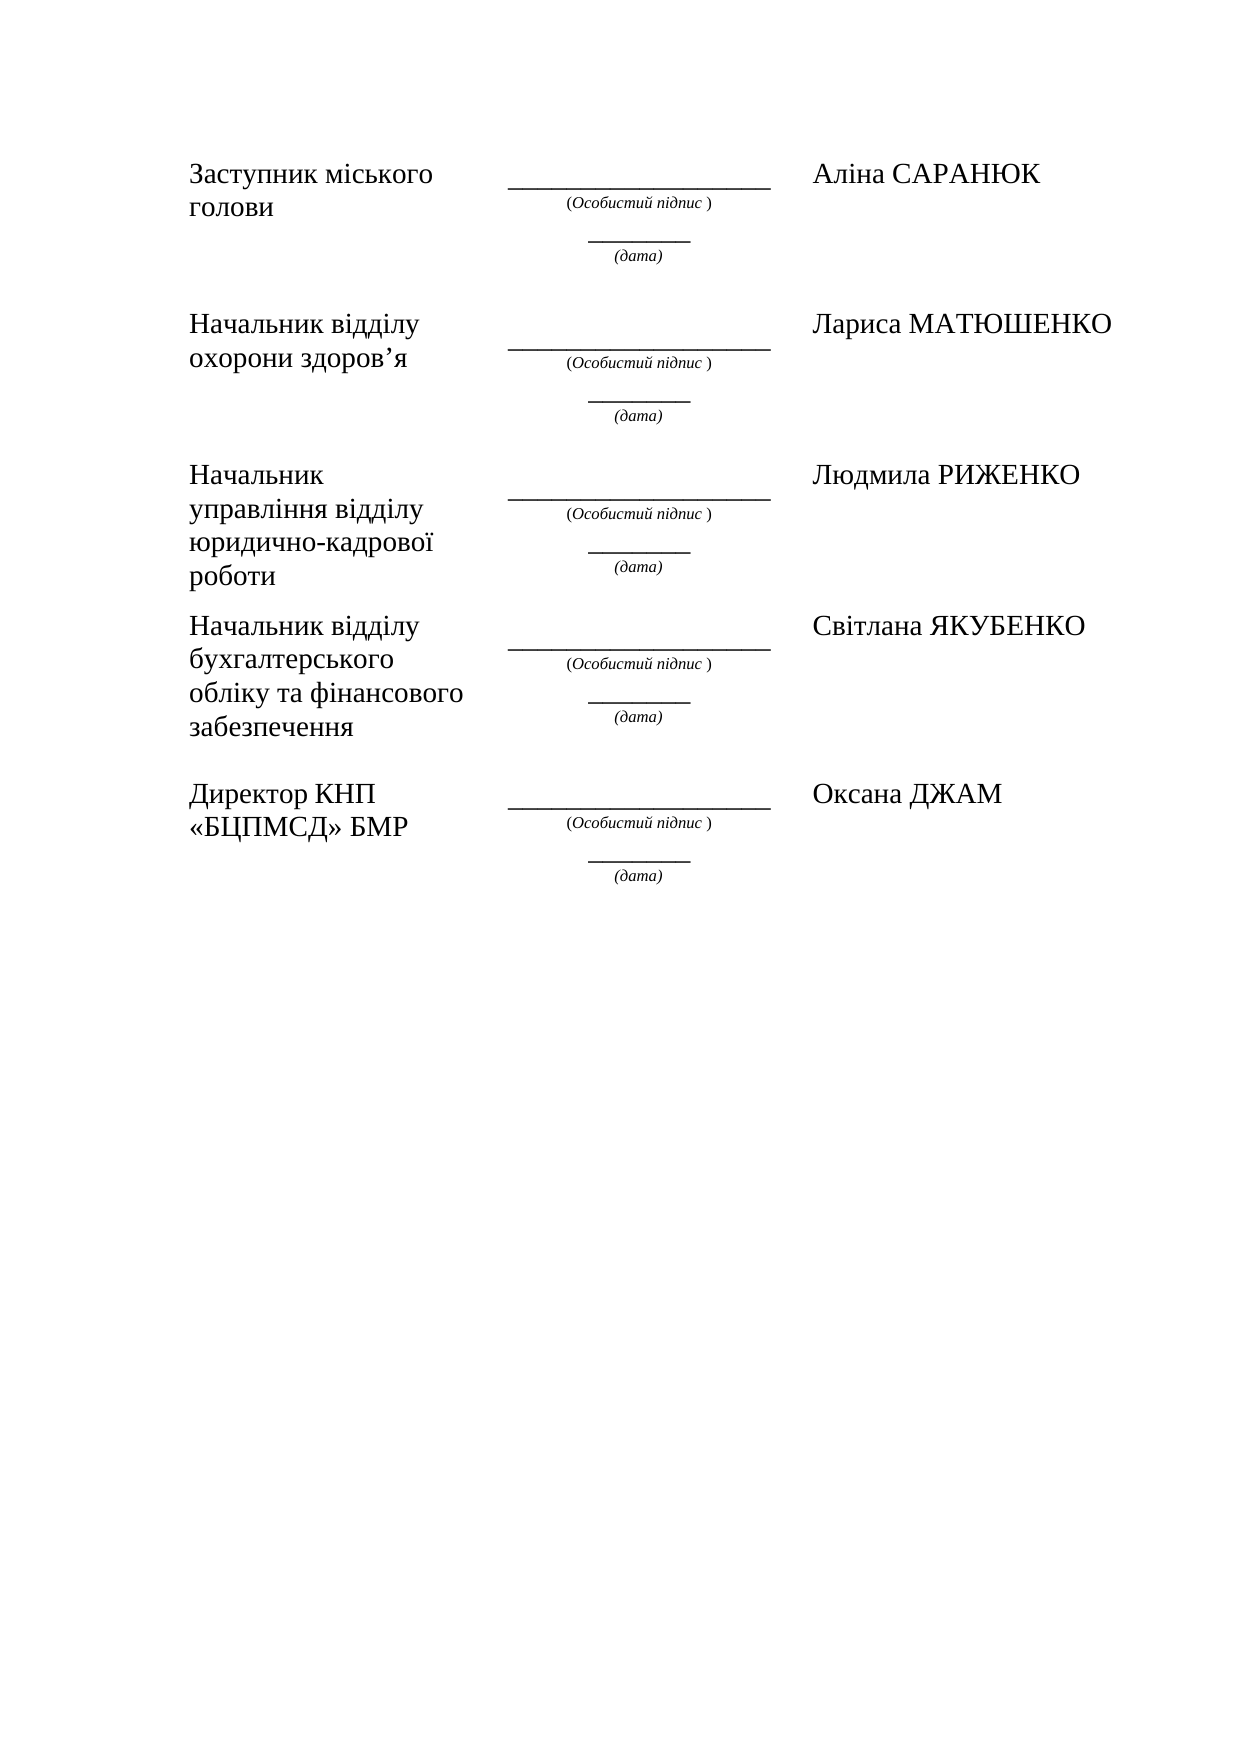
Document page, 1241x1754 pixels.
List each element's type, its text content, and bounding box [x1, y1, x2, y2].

table_cell __________________ (Особистий підпис ) _______ (дата) [477, 458, 801, 608]
table_cell Світлана ЯКУБЕНКО [801, 608, 1181, 776]
table_cell __________________ (Особистий підпис ) _______ (дата) [477, 776, 801, 927]
table_cell Лариса МАТЮШЕНКО [801, 307, 1181, 457]
table_header Заступник міського голови [178, 156, 477, 307]
table_cell Оксана ДЖАМ [801, 776, 1181, 927]
table_cell Начальник відділу охорони здоров’я [178, 307, 477, 457]
table_header __________________ (Особистий підпис ) _______ (дата) [477, 156, 801, 307]
table_cell Директор КНП «БЦПМСД» БМР [178, 776, 477, 927]
table_cell Начальник управління відділу юридично-кадрової роботи [178, 458, 477, 608]
table_cell __________________ (Особистий підпис ) _______ (дата) [477, 608, 801, 776]
table_header Аліна САРАНЮК [801, 156, 1181, 307]
table_cell Начальник відділу бухгалтерського обліку та фінансового забезпечення [178, 608, 477, 776]
table_cell __________________ (Особистий підпис ) _______ (дата) [477, 307, 801, 457]
table_cell Людмила РИЖЕНКО [801, 458, 1181, 608]
